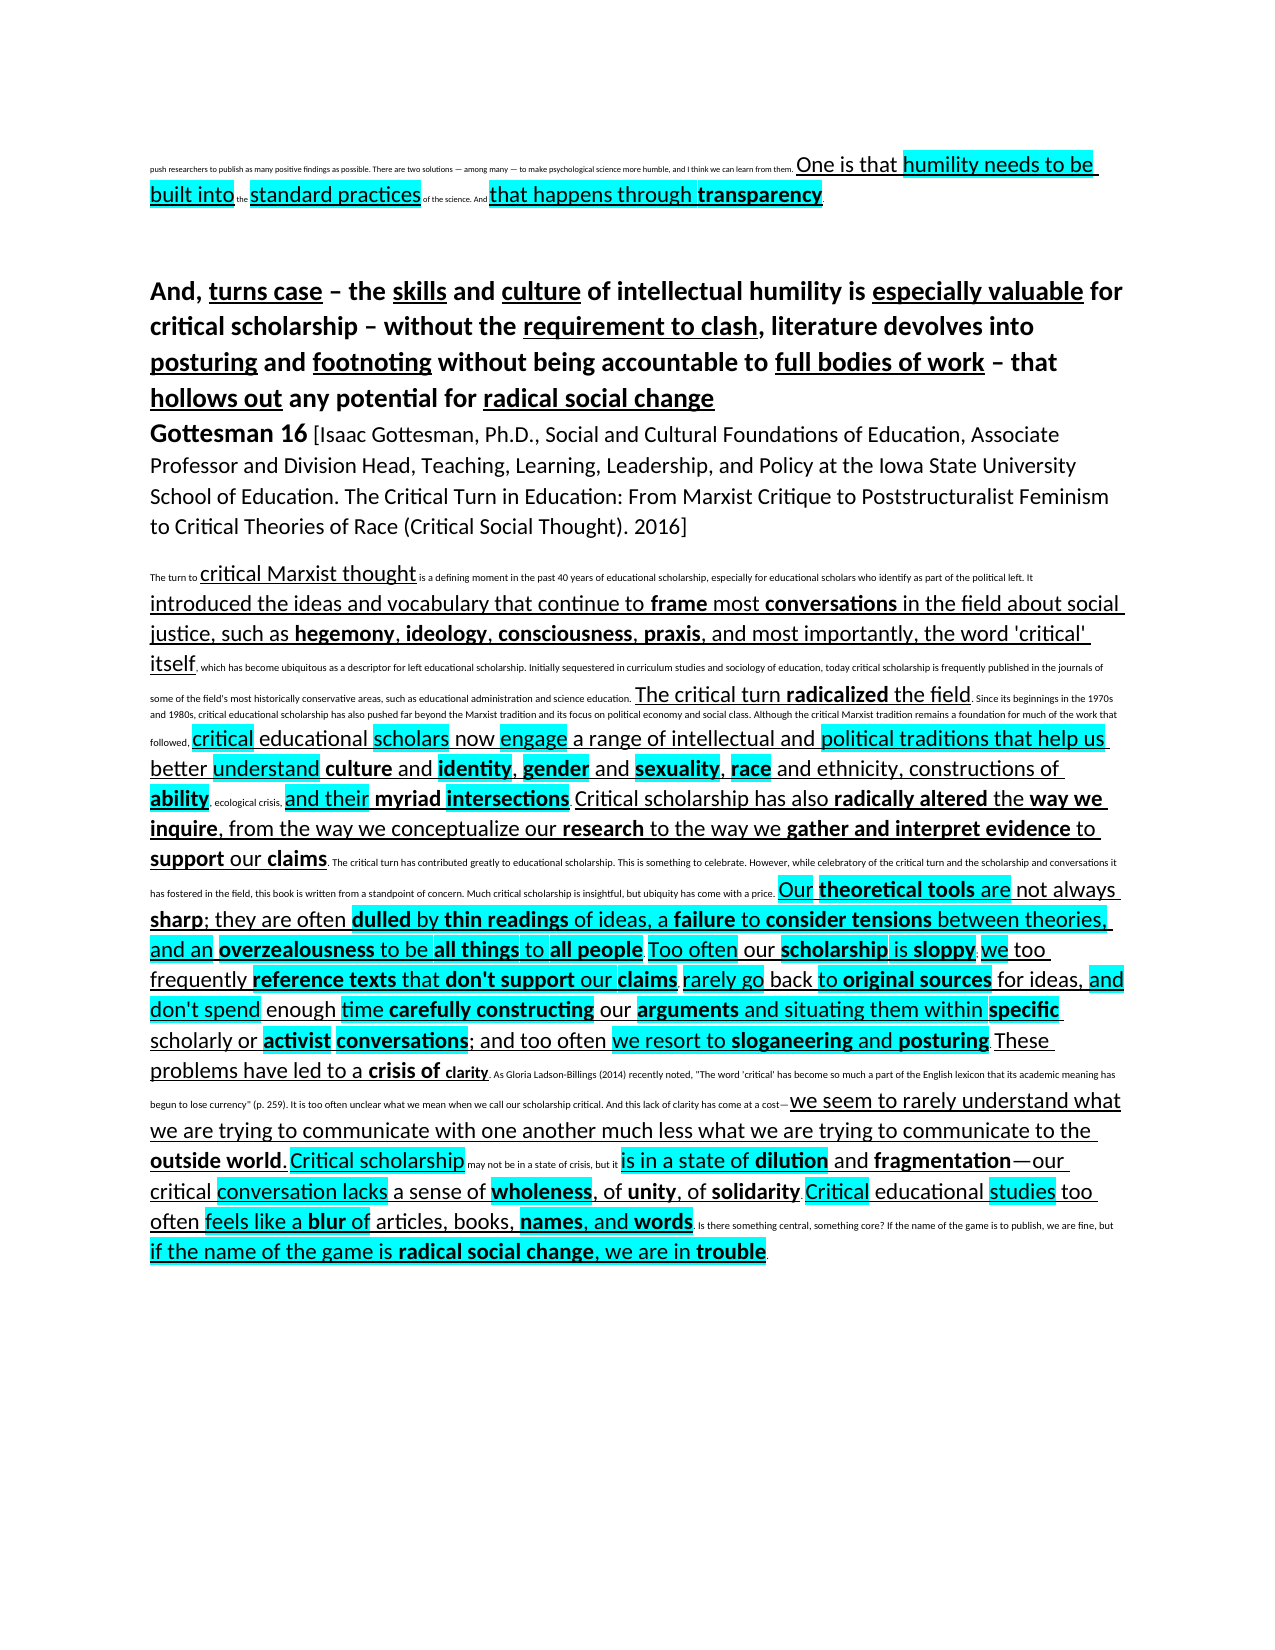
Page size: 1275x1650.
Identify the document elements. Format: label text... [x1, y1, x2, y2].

text Gottesman 16 [Isaac Gottesman, Ph.D., Social and Cultural Foundations of Education, Associate Professor and Division Head, Teaching, Learning, Leadership, and Policy at the Iowa State University School of Education. The Critical Turn in Education: From Marxist Critique to Poststructuralist Feminism to Critical Theories of Race (Critical Social Thought). 2016] [150, 416, 1125, 540]
text The turn to critical Marxist thought is a defining moment in the past 40 years of educational scholarship, especially for educational scholars who identify as part of the political left. It introduced the ideas and vocabulary that continue to frame most conversations in the field about social justice, such as hegemony, ideology, consciousness, praxis, and most importantly, the word 'critical' itself, which has become ubiquitous as a descriptor for left educational scholarship. Initially sequestered in curriculum studies and sociology of education, today critical scholarship is frequently published in the journals of some of the field's most historically conservative areas, such as educational administration and science education. The critical turn radicalized the field. Since its beginnings in the 1970s and 1980s, critical educational scholarship has also pushed far beyond the Marxist tradition and its focus on political economy and social class. Although the critical Marxist tradition remains a foundation for much of the work that followed, critical educational scholars now engage a range of intellectual and political traditions that help us better understand culture and identity, gender and sexuality, race and ethnicity, constructions of ability, ecological crisis, and their myriad intersections. Critical scholarship has also radically altered the way we inquire, from the way we conceptualize our research to the way we gather and interpret evidence to support our claims. The critical turn has contributed greatly to educational scholarship. This is something to celebrate. However, while celebratory of the critical turn and the scholarship and conversations it has fostered in the field, this book is written from a standpoint of concern. Much critical scholarship is insightful, but ubiquity has come with a price. Our theoretical tools are not always sharp; they are often dulled by thin readings of ideas, a failure to consider tensions between theories, and an overzealousness to be all things to all people. Too often our scholarship is sloppy; we too frequently reference texts that don't support our claims, rarely go back to original sources for ideas, and don't spend enough time carefully constructing our arguments and situating them within specific scholarly or activist conversations; and too often we resort to sloganeering and posturing. These problems have led to a crisis of clarity. As Gloria Ladson-Billings (2014) recently noted, "The word 'critical' has become so much a part of the English lexicon that its academic meaning has begun to lose currency" (p. 259). It is too often unclear what we mean when we call our scholarship critical. And this lack of clarity has come at a cost—we seem to rarely understand what we are trying to communicate with one another much less what we are trying to communicate to the outside world. Critical scholarship may not be in a state of crisis, but it is in a state of dilution and fragmentation—our critical conversation lacks a sense of wholeness, of unity, of solidarity. Critical educational studies too often feels like a blur of articles, books, names, and words. Is there something central, something core? If the name of the game is to publish, we are fine, but if the name of the game is radical social change, we are in trouble. [150, 615, 1125, 1265]
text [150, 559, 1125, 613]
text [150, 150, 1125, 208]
subtitle And, turns case – the skills and culture of intellectual humility is especially valuable for critical scholarship – without the requirement to clash, literature devolves into posturing and footnoting without being accountable to full bodies of work – that hollows out any potential for radical social change [150, 274, 1125, 414]
